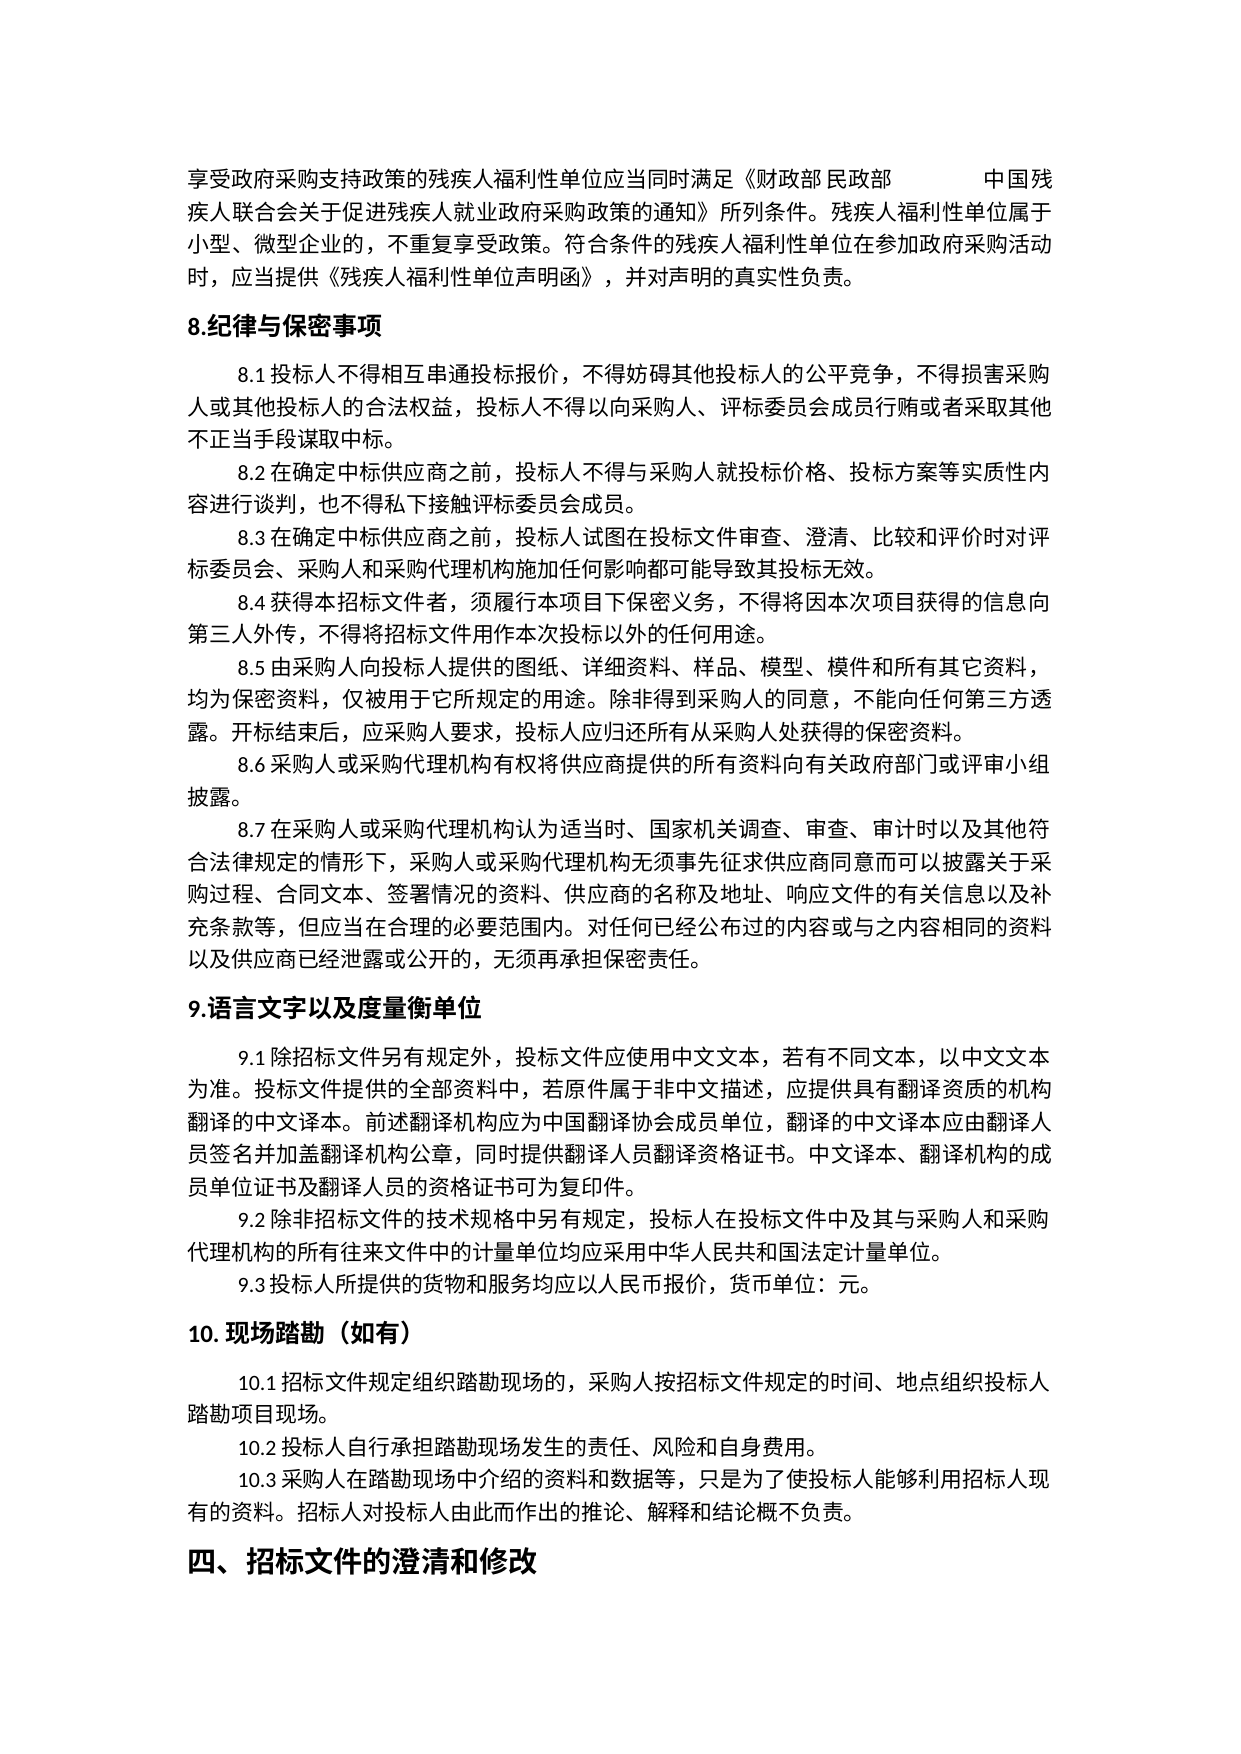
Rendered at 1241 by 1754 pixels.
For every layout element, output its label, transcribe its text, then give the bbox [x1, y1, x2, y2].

text 8.1投标人不得相互串通投标报价，不得妨碍其他投标人的公平竞争，不得损害采购人或其他投标人的合法权益，投标人不得以向采购人、评标委员会成员行贿或者采取其他不正当手段谋取中标。 [187, 357, 1053, 454]
text 8.2在确定中标供应商之前，投标人不得与采购人就投标价格、投标方案等实质性内容进行谈判，也不得私下接触评标委员会成员。 [187, 454, 1053, 519]
text 10. 现场踏勘（如有） [187, 1299, 1053, 1364]
text 8.7在采购人或采购代理机构认为适当时、国家机关调查、审查、审计时以及其他符合法律规定的情形下，采购人或采购代理机构无须事先征求供应商同意而可以披露关于采购过程、合同文本、签署情况的资料、供应商的名称及地址、响应文件的有关信息以及补充条款等，但应当在合理的必要范围内。对任何已经公布过的内容或与之内容相同的资料，以及供应商已经泄露或公开的，无须再承担保密责任。 [187, 812, 1053, 974]
text 9.1除招标文件另有规定外，投标文件应使用中文文本，若有不同文本，以中文文本为准。投标文件提供的全部资料中，若原件属于非中文描述，应提供具有翻译资质的机构翻译的中文译本。前述翻译机构应为中国翻译协会成员单位，翻译的中文译本应由翻译人员签名并加盖翻译机构公章，同时提供翻译人员翻译资格证书。中文译本、翻译机构的成员单位证书及翻译人员的资格证书可为复印件。 [187, 1039, 1053, 1202]
text 10.2投标人自行承担踏勘现场发生的责任、风险和自身费用。 [187, 1429, 1053, 1462]
text 9.2除非招标文件的技术规格中另有规定，投标人在投标文件中及其与采购人和采购代理机构的所有往来文件中的计量单位均应采用中华人民共和国法定计量单位。 [187, 1202, 1053, 1267]
text 8.5由采购人向投标人提供的图纸、详细资料、样品、模型、模件和所有其它资料，均为保密资料，仅被用于它所规定的用途。除非得到采购人的同意，不能向任何第三方透露。开标结束后，应采购人要求，投标人应归还所有从采购人处获得的保密资料。 [187, 649, 1053, 747]
text 10.3采购人在踏勘现场中介绍的资料和数据等，只是为了使投标人能够利用招标人现有的资料。招标人对投标人由此而作出的推论、解释和结论概不负责。 [187, 1462, 1053, 1527]
text 8.纪律与保密事项 [187, 292, 1053, 357]
text 9.语言文字以及度量衡单位 [187, 974, 1053, 1039]
text 9.3投标人所提供的货物和服务均应以人民币报价，货币单位：元。 [187, 1267, 1053, 1299]
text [187, 162, 1053, 292]
text 8.3在确定中标供应商之前，投标人试图在投标文件审查、澄清、比较和评价时对评标委员会、采购人和采购代理机构施加任何影响都可能导致其投标无效。 [187, 519, 1053, 584]
text 10.1招标文件规定组织踏勘现场的，采购人按招标文件规定的时间、地点组织投标人踏勘项目现场。 [187, 1364, 1053, 1429]
text 四、招标文件的澄清和修改 [187, 1527, 1053, 1592]
text 8.6采购人或采购代理机构有权将供应商提供的所有资料向有关政府部门或评审小组披露。 [187, 747, 1053, 812]
text 8.4获得本招标文件者，须履行本项目下保密义务，不得将因本次项目获得的信息向第三人外传，不得将招标文件用作本次投标以外的任何用途。 [187, 584, 1053, 649]
